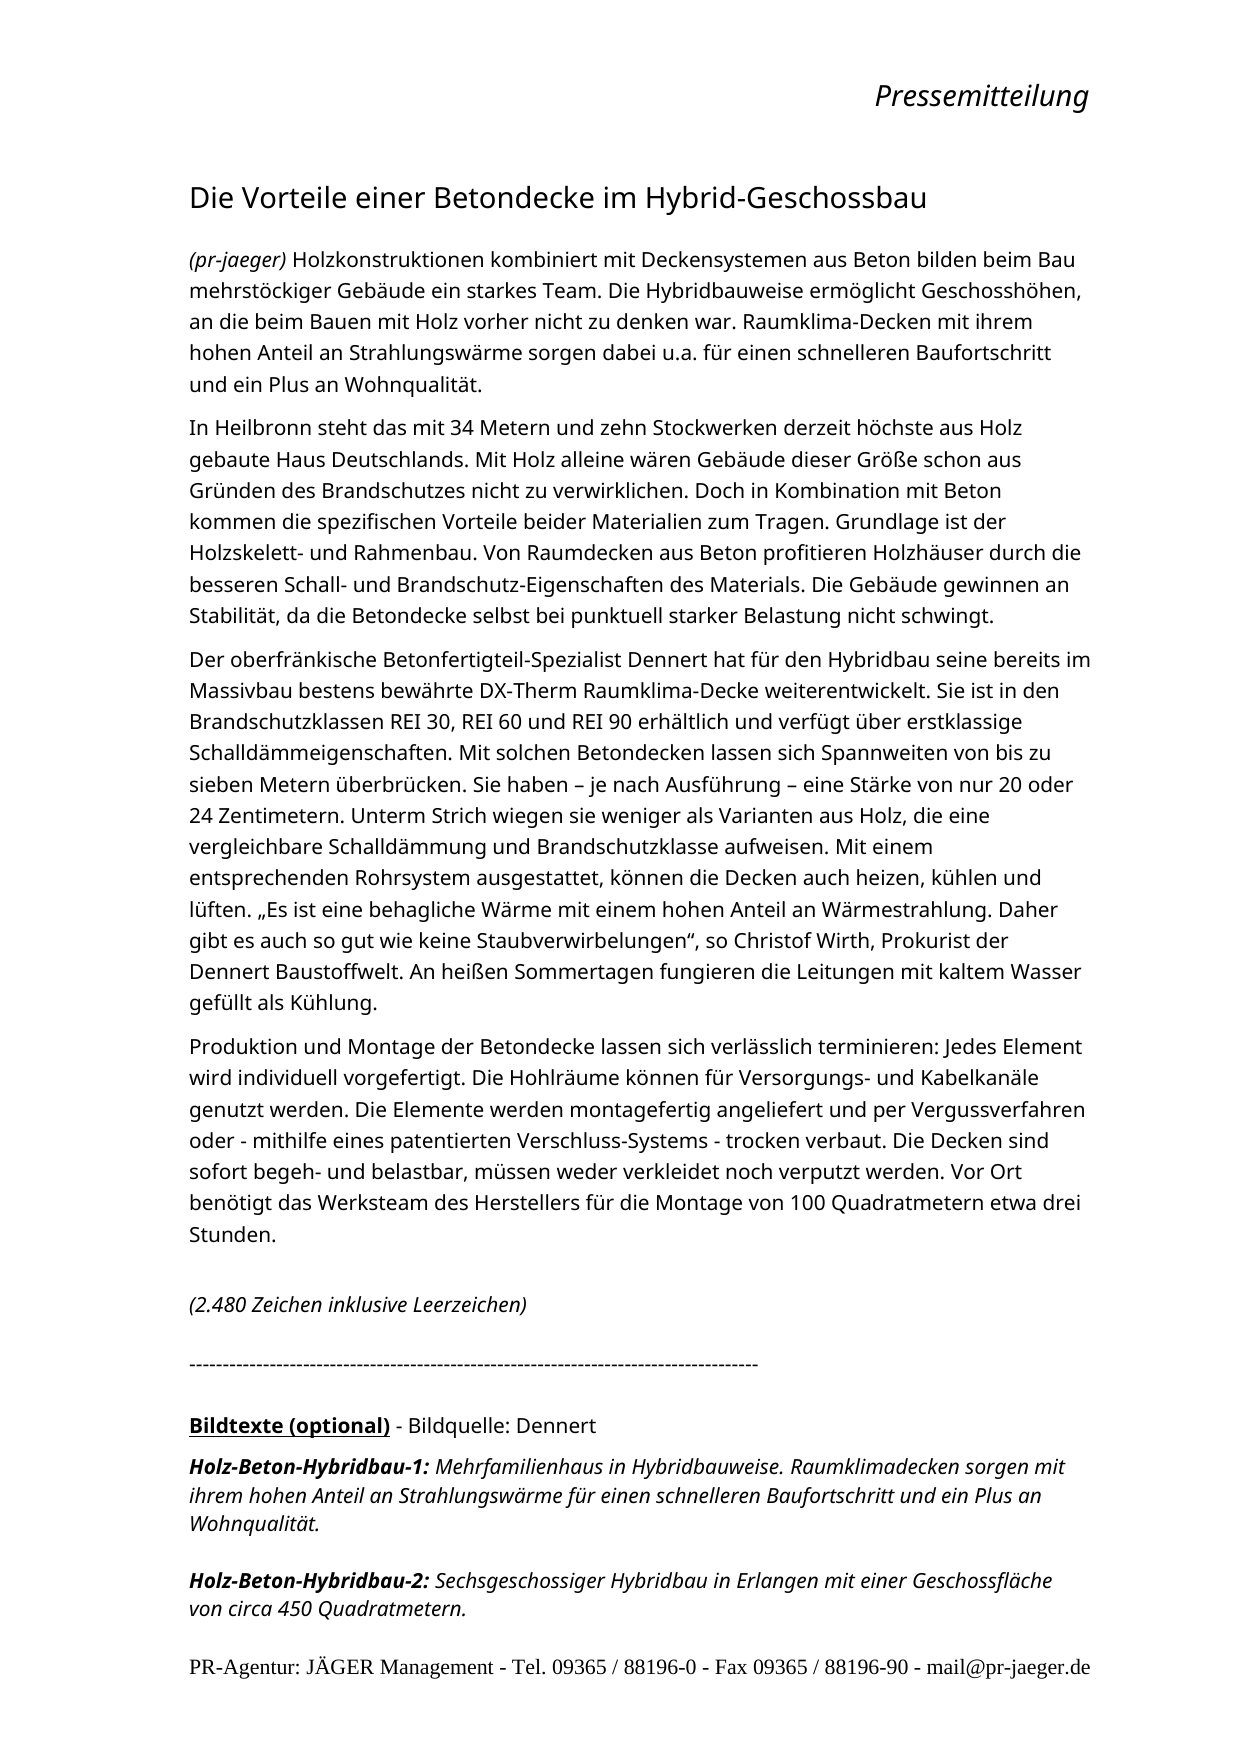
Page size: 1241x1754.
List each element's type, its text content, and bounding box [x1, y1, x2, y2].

text (2.480 Zeichen inklusive Leerzeichen) [189, 1290, 1092, 1319]
text (pr-jaeger) Holzkonstruktionen kombiniert mit Deckensystemen aus Beton bilden beim Bau mehrstöckiger Gebäude ein starkes Team. Die Hybridbauweise ermöglicht Geschosshöhen, an die beim Bauen mit Holz vorher nicht zu denken war. Raumklima-Decken mit ihrem hohen Anteil an Strahlungswärme sorgen dabei u.a. für einen schnelleren Baufortschritt und ein Plus an Wohnqualität. [189, 242, 1092, 398]
text In Heilbronn steht das mit 34 Metern und zehn Stockwerken derzeit höchste aus Holz gebaute Haus Deutschlands. Mit Holz alleine wären Gebäude dieser Größe schon aus Gründen des Brandschutzes nicht zu verwirklichen. Doch in Kombination mit Beton kommen die spezifischen Vorteile beider Materialien zum Tragen. Grundlage ist der Holzskelett- und Rahmenbau. Von Raumdecken aus Beton profitieren Holzhäuser durch die besseren Schall- und Brandschutz-Eigenschaften des Materials. Die Gebäude gewinnen an Stabilität, da die Betondecke selbst bei punktuell starker Belastung nicht schwingt. [189, 411, 1092, 629]
text Die Vorteile einer Betondecke im Hybrid-Geschossbau [189, 177, 1092, 217]
text Der oberfränkische Betonfertigteil-Spezialist Dennert hat für den Hybridbau seine bereits im Massivbau bestens bewährte DX-Therm Raumklima-Decke weiterentwickelt. Sie ist in den Brandschutzklassen REI 30, REI 60 und REI 90 erhältlich und verfügt über erstklassige Schalldämmeigenschaften. Mit solchen Betondecken lassen sich Spannweiten von bis zu sieben Metern überbrücken. Sie haben – je nach Ausführung – eine Stärke von nur 20 oder 24 Zentimetern. Unterm Strich wiegen sie weniger als Varianten aus Holz, die eine vergleichbare Schalldämmung und Brandschutzklasse aufweisen. Mit einem entsprechenden Rohrsystem ausgestattet, können die Decken auch heizen, kühlen und lüften. „Es ist eine behagliche Wärme mit einem hohen Anteil an Wärmestrahlung. Daher gibt es auch so gut wie keine Staubverwirbelungen“, so Christof Wirth, Prokurist der Dennert Baustoffwelt. An heißen Sommertagen fungieren die Leitungen mit kaltem Wasser gefüllt als Kühlung. [189, 642, 1092, 1017]
text Produktion und Montage der Betondecke lassen sich verlässlich terminieren: Jedes Element wird individuell vorgefertigt. Die Hohlräume können für Versorgungs- und Kabelkanäle genutzt werden. Die Elemente werden montagefertig angeliefert und per Vergussverfahren oder - mithilfe eines patentierten Verschluss-Systems - trocken verbaut. Die Decken sind sofort begeh- und belastbar, müssen weder verkleidet noch verputzt werden. Vor Ort benötigt das Werksteam des Herstellers für die Montage von 100 Quadratmetern etwa drei Stunden. [189, 1029, 1092, 1248]
text Bildtexte (optional) - Bildquelle: Dennert [189, 1406, 1092, 1440]
text Holz-Beton-Hybridbau-2: Sechsgeschossiger Hybridbau in Erlangen mit einer Geschossfläche von circa 450 Quadratmetern. [189, 1566, 1092, 1623]
text Holz-Beton-Hybridbau-1: Mehrfamilienhaus in Hybridbauweise. Raumklimadecken sorgen mit ihrem hohen Anteil an Strahlungswärme für einen schnelleren Baufortschritt und ein Plus an Wohnqualität. [189, 1452, 1092, 1538]
text ------------------------------------------------------------------------------------- [189, 1348, 1092, 1377]
